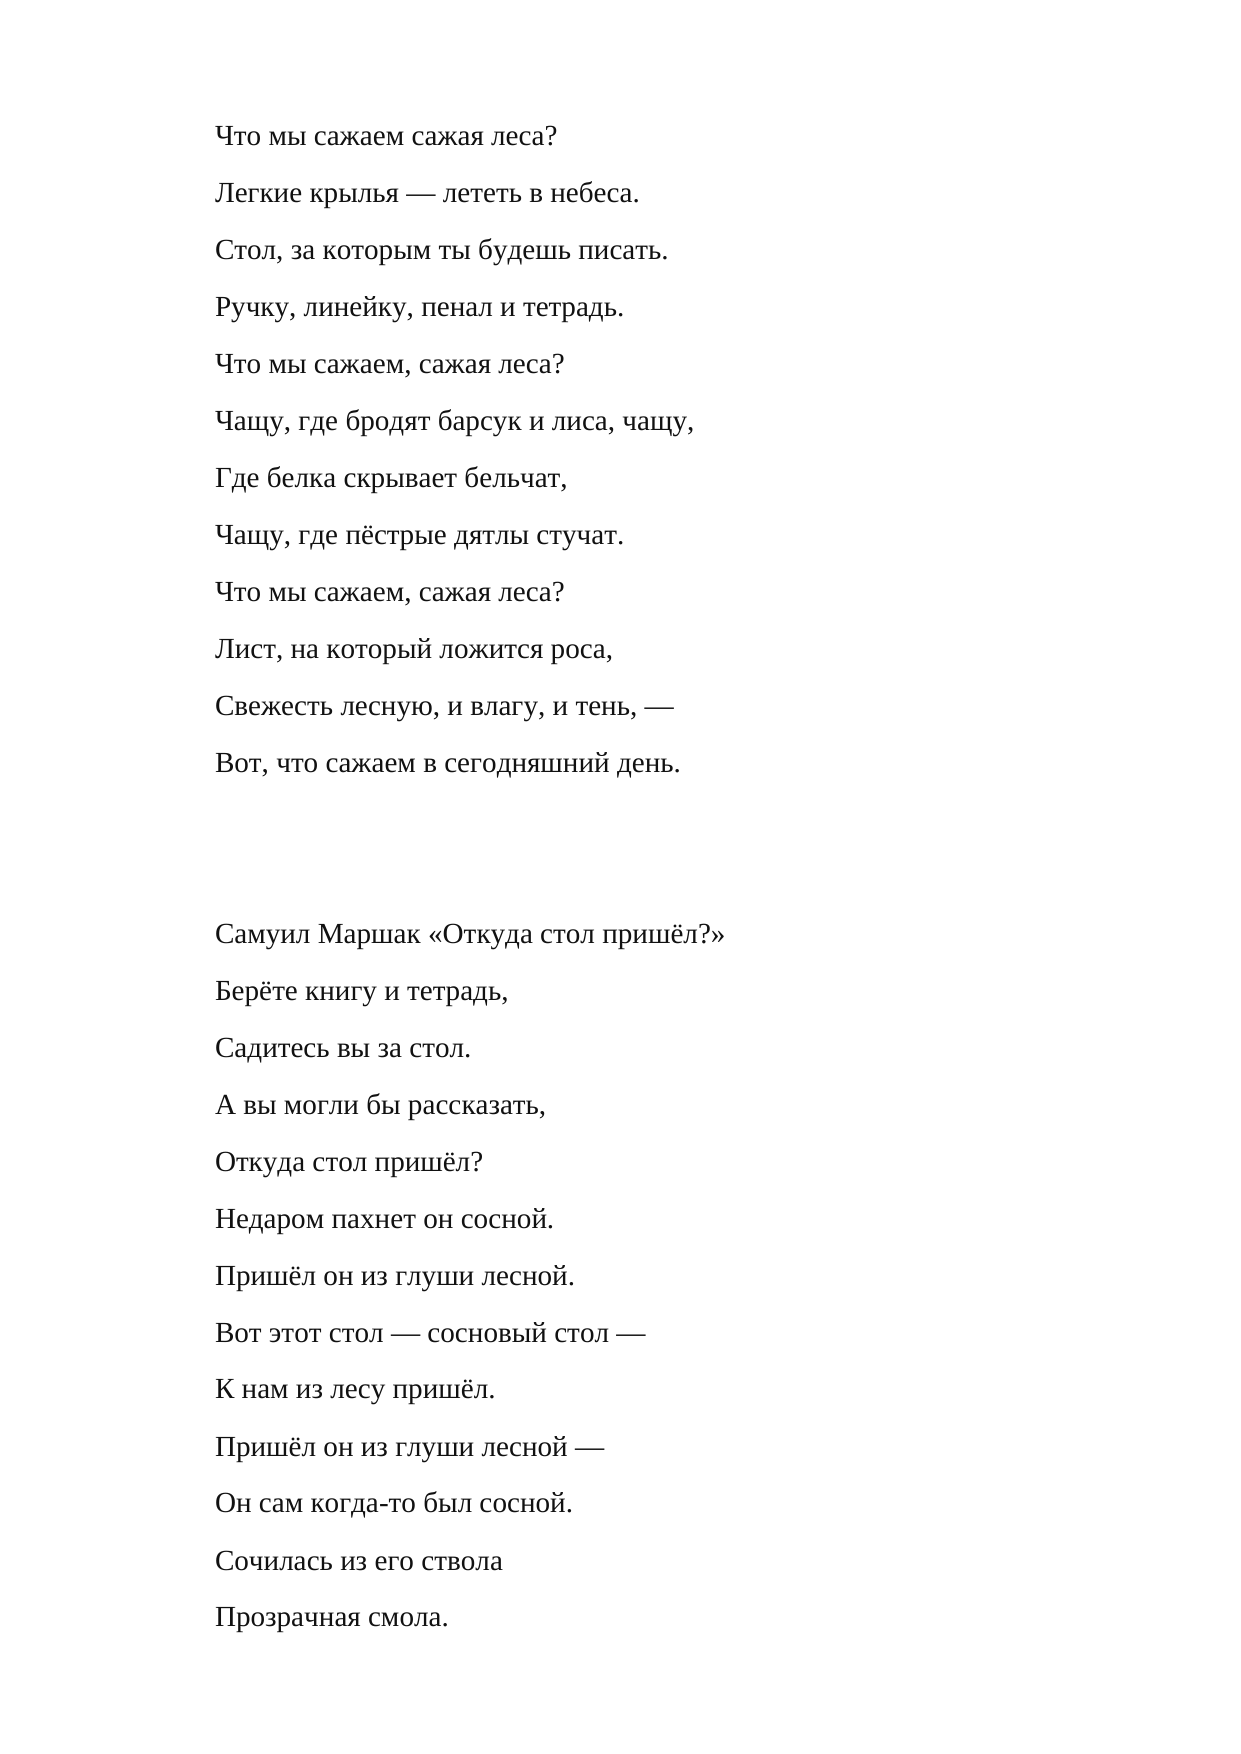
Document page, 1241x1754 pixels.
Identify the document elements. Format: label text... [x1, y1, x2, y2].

text К нам из лесу пришёл. [177, 1372, 1152, 1405]
text Что мы сажаем, сажая леса? [177, 346, 1152, 379]
text Самуил Маршак «Откуда стол пришёл?» [177, 916, 1152, 949]
text Легкие крылья — лететь в небеса. [177, 175, 1152, 209]
text Ручку, линейку, пенал и тетрадь. [177, 289, 1152, 323]
text Лист, на который ложится роса, [177, 631, 1152, 664]
text Свежесть лесную, и влагу, и тень, — [177, 688, 1152, 721]
text Что мы сажаем, сажая леса? [177, 574, 1152, 607]
text Что мы сажаем сажая леса? [177, 118, 1152, 152]
text Пришёл он из глуши лесной — [177, 1429, 1152, 1462]
text Сочилась из его ствола [177, 1543, 1152, 1576]
text Садитесь вы за стол. [177, 1030, 1152, 1063]
text Он сам когда-то был сосной. [177, 1486, 1152, 1519]
text Прозрачная смола. [177, 1599, 1152, 1633]
text А вы могли бы рассказать, [177, 1087, 1152, 1120]
text Откуда стол пришёл? [177, 1144, 1152, 1177]
text Вот этот стол — сосновый стол — [177, 1315, 1152, 1348]
text Пришёл он из глуши лесной. [177, 1258, 1152, 1291]
text Чащу, где бродят барсук и лиса, чащу, [177, 403, 1152, 437]
text Вот, что сажаем в сегодняшний день. [177, 745, 1152, 778]
text Берёте книгу и тетрадь, [177, 973, 1152, 1006]
text Недаром пахнет он сосной. [177, 1201, 1152, 1234]
text Стол, за которым ты будешь писать. [177, 232, 1152, 266]
text Чащу, где пёстрые дятлы стучат. [177, 517, 1152, 551]
text Где белка скрывает бельчат, [177, 460, 1152, 493]
